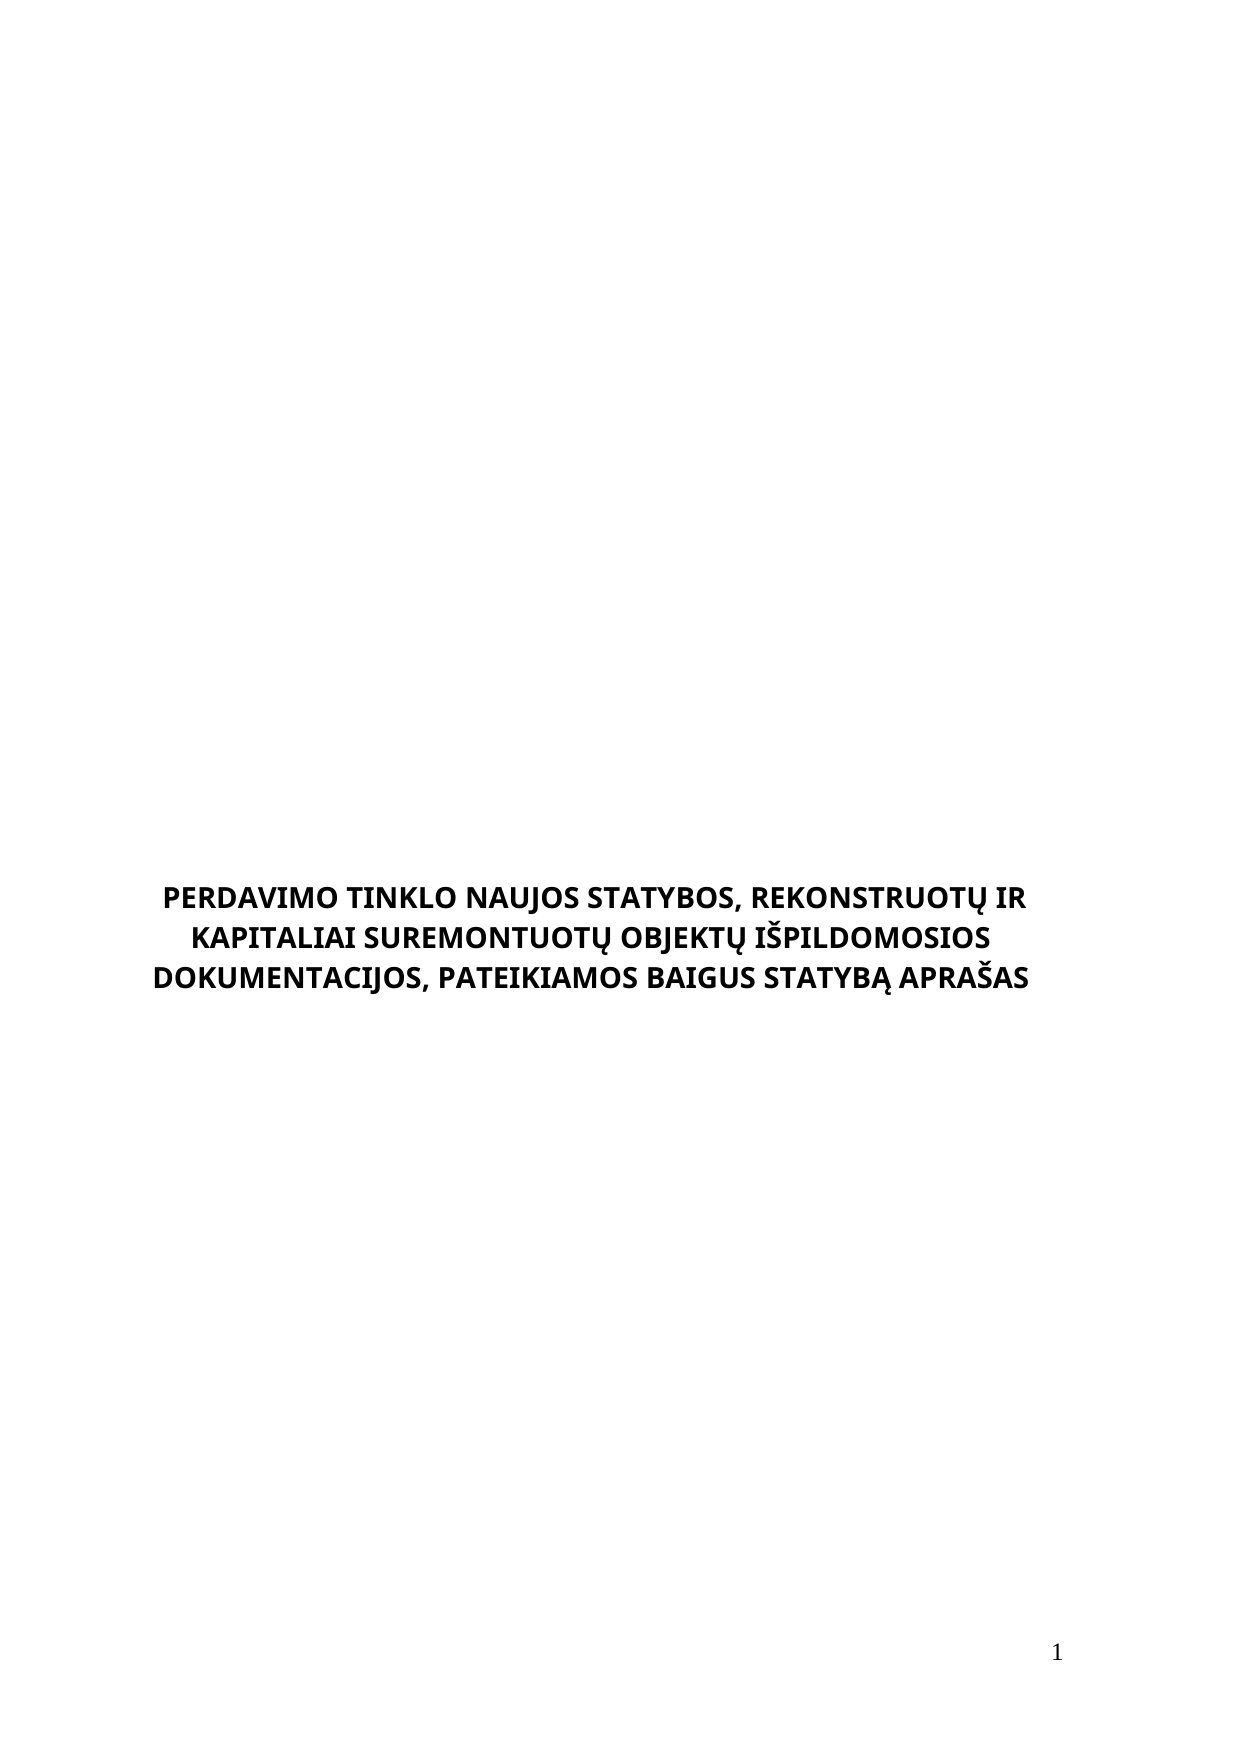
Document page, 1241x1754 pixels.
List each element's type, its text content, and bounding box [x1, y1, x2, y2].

text PERDAVIMO TINKLO NAUJOS statybos, REKONSTRUOTŲ IR KAPITALIAI SUREMONTUOTŲ OBJEKTŲ IŠPILDOMOSIOS DOKUMENTACIJOS, PATEIKIAMOS BAIGUS STATYBĄ APRAŠAS [118, 878, 1063, 997]
